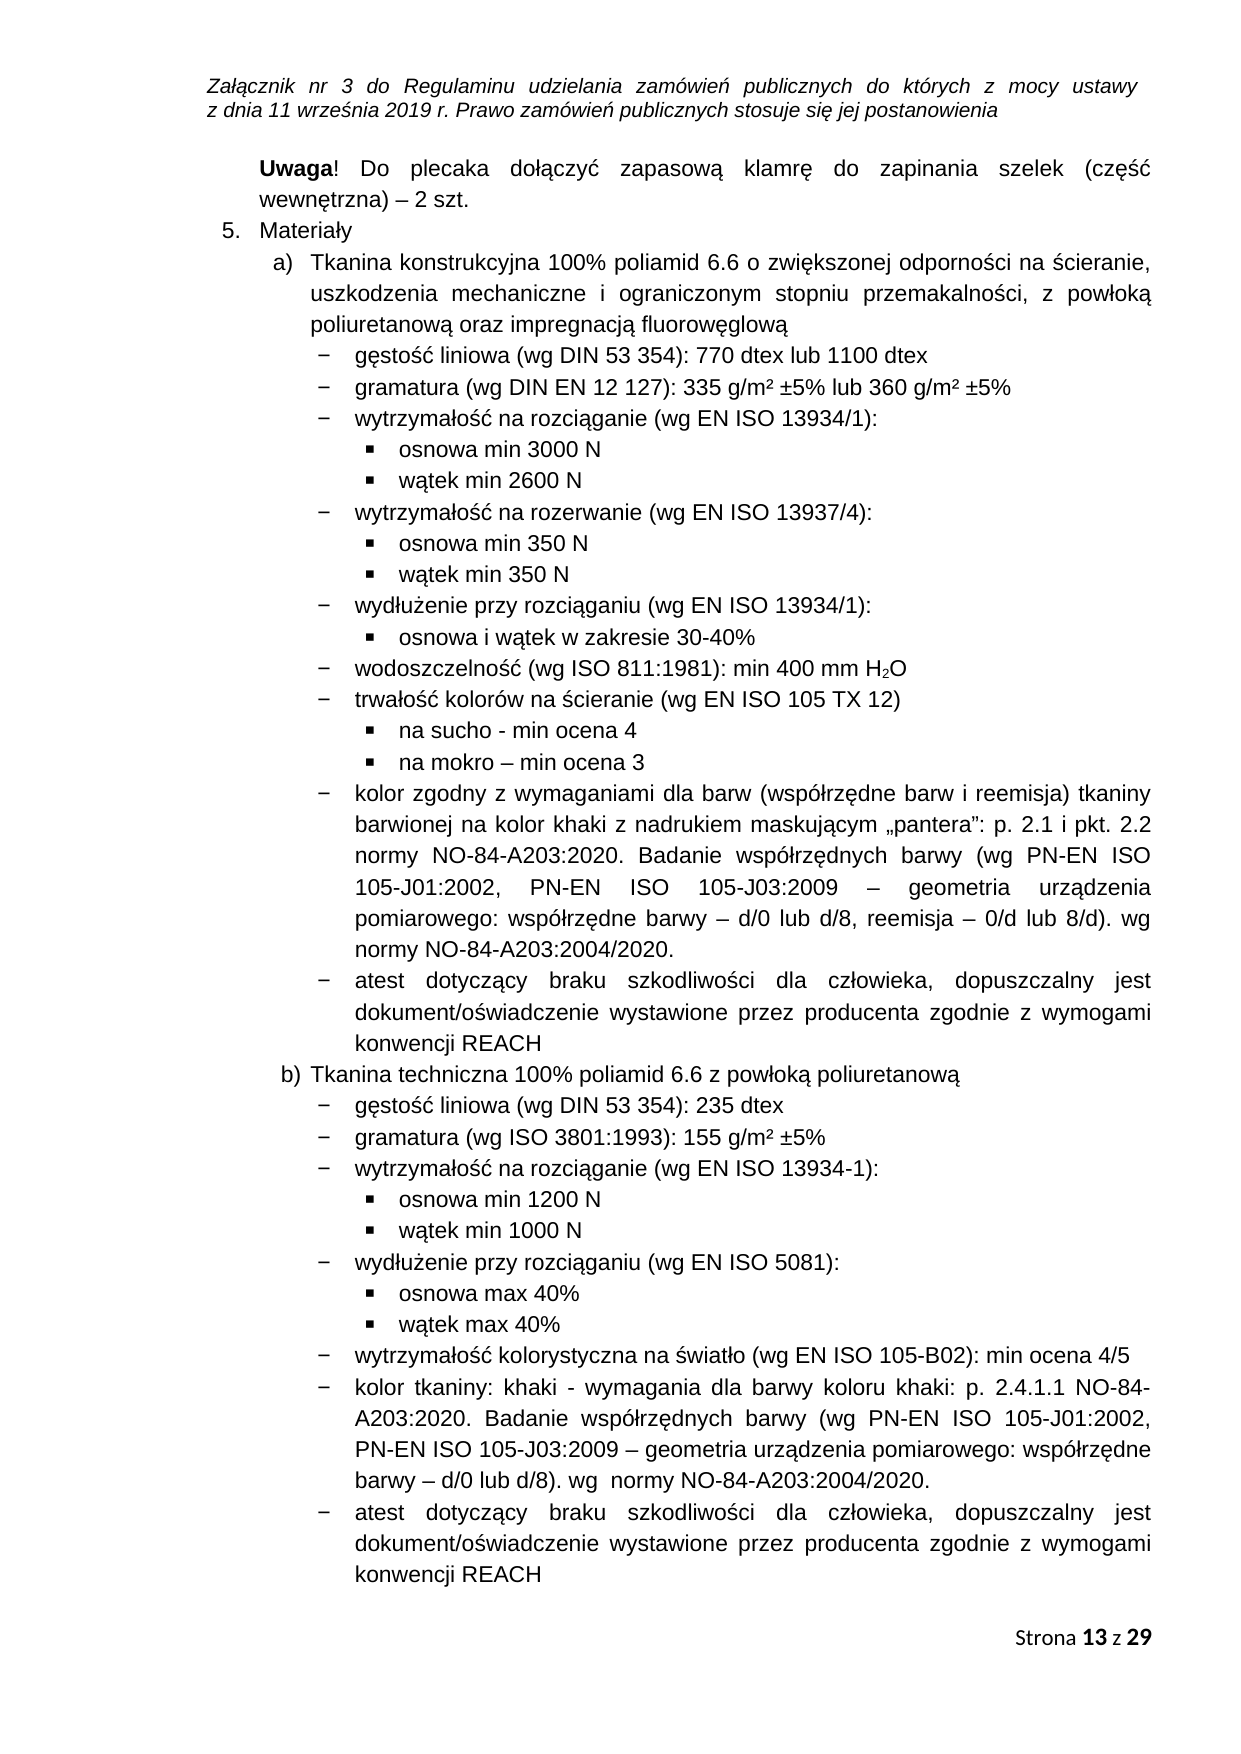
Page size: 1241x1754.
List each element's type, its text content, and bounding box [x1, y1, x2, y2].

list osnowa max 40% [361, 1275, 1152, 1306]
list wątek min 1000 N [361, 1212, 1152, 1243]
list wątek min 2600 N [361, 462, 1152, 493]
list osnowa min 1200 N [361, 1181, 1152, 1212]
list Tkanina konstrukcyjna 100% poliamid 6.6 o zwiększonej odporności na ścieranie, uszkodzenia mechaniczne i ograniczonym stopniu przemakalności, z powłoką poliuretanową oraz impregnacją fluorowęglową [273, 243, 1152, 337]
list na mokro – min ocena 3 [361, 743, 1152, 775]
list gramatura (wg DIN EN 12 127): 335 g/m² ±5% lub 360 g/m² ±5% [317, 368, 1152, 400]
list atest dotyczący braku szkodliwości dla człowieka, dopuszczalny jest dokument/oświadczenie wystawione przez producenta zgodnie z wymogami konwencji REACH [317, 1493, 1152, 1587]
list wytrzymałość kolorystyczna na światło (wg EN ISO 105-B02): min ocena 4/5 [317, 1337, 1152, 1368]
list kolor zgodny z wymaganiami dla barw (współrzędne barw i reemisja) tkaniny barwionej na kolor khaki z nadrukiem maskującym „pantera”: p. 2.1 i pkt. 2.2 normy NO-84-A203:2020. Badanie współrzędnych barwy (wg PN-EN ISO 105-J01:2002, PN-EN ISO 105-J03:2009 – geometria urządzenia pomiarowego: współrzędne barwy – d/0 lub d/8, reemisja – 0/d lub 8/d). wg normy NO-84-A203:2004/2020. [317, 775, 1152, 962]
list na sucho - min ocena 4 [361, 712, 1152, 743]
list wydłużenie przy rozciąganiu (wg EN ISO 13934/1): [317, 587, 1152, 618]
list gęstość liniowa (wg DIN 53 354): 770 dtex lub 1100 dtex [317, 337, 1152, 368]
list gęstość liniowa (wg DIN 53 354): 235 dtex [317, 1087, 1152, 1118]
list osnowa min 3000 N [361, 431, 1152, 462]
list wątek min 350 N [361, 556, 1152, 587]
list wytrzymałość na rozciąganie (wg EN ISO 13934/1): [317, 400, 1152, 431]
list kolor tkaniny: khaki - wymagania dla barwy koloru khaki: p. 2.4.1.1 NO-84-A203:2020. Badanie współrzędnych barwy (wg PN-EN ISO 105-J01:2002, PN-EN ISO 105-J03:2009 – geometria urządzenia pomiarowego: współrzędne barwy – d/0 lub d/8). wg normy NO-84-A203:2004/2020. [317, 1368, 1152, 1493]
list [222, 150, 1152, 212]
list wytrzymałość na rozciąganie (wg EN ISO 13934-1): [317, 1150, 1152, 1181]
list osnowa min 350 N [361, 525, 1152, 556]
list osnowa i wątek w zakresie 30-40% [361, 618, 1152, 650]
list trwałość kolorów na ścieranie (wg EN ISO 105 TX 12) [317, 681, 1152, 712]
list Tkanina techniczna 100% poliamid 6.6 z powłoką poliuretanową [281, 1056, 1152, 1087]
list gramatura (wg ISO 3801:1993): 155 g/m² ±5% [317, 1118, 1152, 1150]
list atest dotyczący braku szkodliwości dla człowieka, dopuszczalny jest dokument/oświadczenie wystawione przez producenta zgodnie z wymogami konwencji REACH [317, 962, 1152, 1056]
list Materiały [222, 212, 1152, 243]
list wytrzymałość na rozerwanie (wg EN ISO 13937/4): [317, 493, 1152, 525]
list wydłużenie przy rozciąganiu (wg EN ISO 5081): [317, 1243, 1152, 1275]
list wodoszczelność (wg ISO 811:1981): min H2O [317, 650, 1152, 681]
list wątek max 40% [361, 1306, 1152, 1337]
